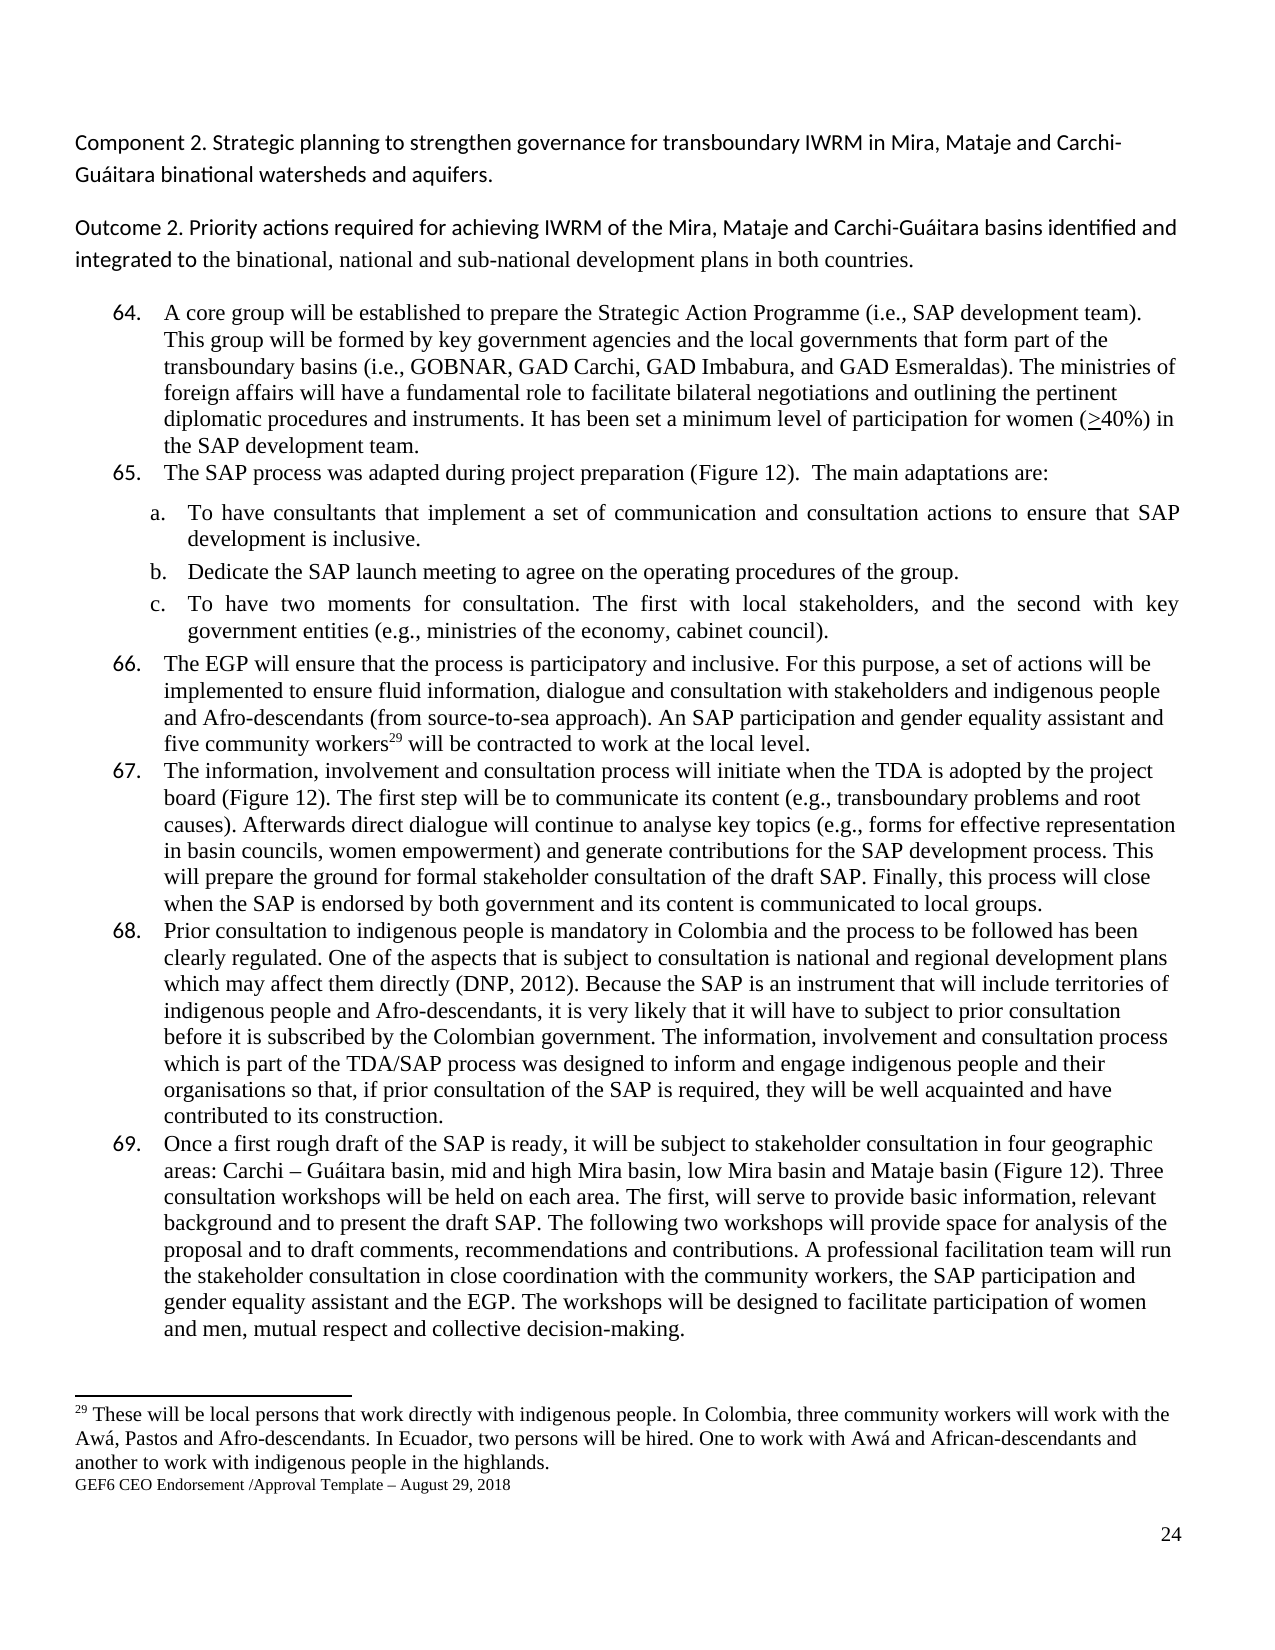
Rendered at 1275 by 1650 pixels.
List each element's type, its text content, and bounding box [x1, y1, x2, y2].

list To have consultants that implement a set of communication and consultation actions to ensure that SAP development is inclusive. [150, 499, 1181, 551]
list The EGP will ensure that the process is participatory and inclusive. For this purpose, a set of actions will be implemented to ensure fluid information, dialogue and consultation with stakeholders and indigenous people and Afro-descendants (from source-to-sea approach). An SAP participation and gender equality assistant and five community workers will be contracted to work at the local level. [112, 649, 1181, 756]
list Dedicate the SAP launch meeting to agree on the operating procedures of the group. [150, 558, 1181, 584]
text Outcome 2. Priority actions required for achieving IWRM of the Mira, Mataje and Carchi-Guáitara basins identified and integrated to the binational, national and sub-national development plans in both countries. [75, 213, 1181, 273]
text Component 2. Strategic planning to strengthen governance for transboundary IWRM in Mira, Mataje and Carchi-Guáitara binational watersheds and aquifers. [75, 128, 1181, 188]
list To have two moments for consultation. The first with local stakeholders, and the second with key government entities (e.g., ministries of the economy, cabinet council). [150, 590, 1181, 643]
list A core group will be established to prepare the Strategic Action Programme (i.e., SAP development team). This group will be formed by key government agencies and the local governments that form part of the transboundary basins (i.e., GOBNAR, GAD Carchi, GAD Imbabura, and GAD Esmeraldas). The ministries of foreign affairs will have a fundamental role to facilitate bilateral negotiations and outlining the pertinent diplomatic procedures and instruments. It has been set a minimum level of participation for women (>40%) in the SAP development team. [112, 298, 1181, 458]
list Prior consultation to indigenous people is mandatory in Colombia and the process to be followed has been clearly regulated. One of the aspects that is subject to consultation is national and regional development plans which may affect them directly (DNP, 2012). Because the SAP is an instrument that will include territories of indigenous people and Afro-descendants, it is very likely that it will have to subject to prior consultation before it is subscribed by the Colombian government. The information, involvement and consultation process which is part of the TDA/SAP process was designed to inform and engage indigenous people and their organisations so that, if prior consultation of the SAP is required, they will be well acquainted and have contributed to its construction. [112, 916, 1181, 1129]
